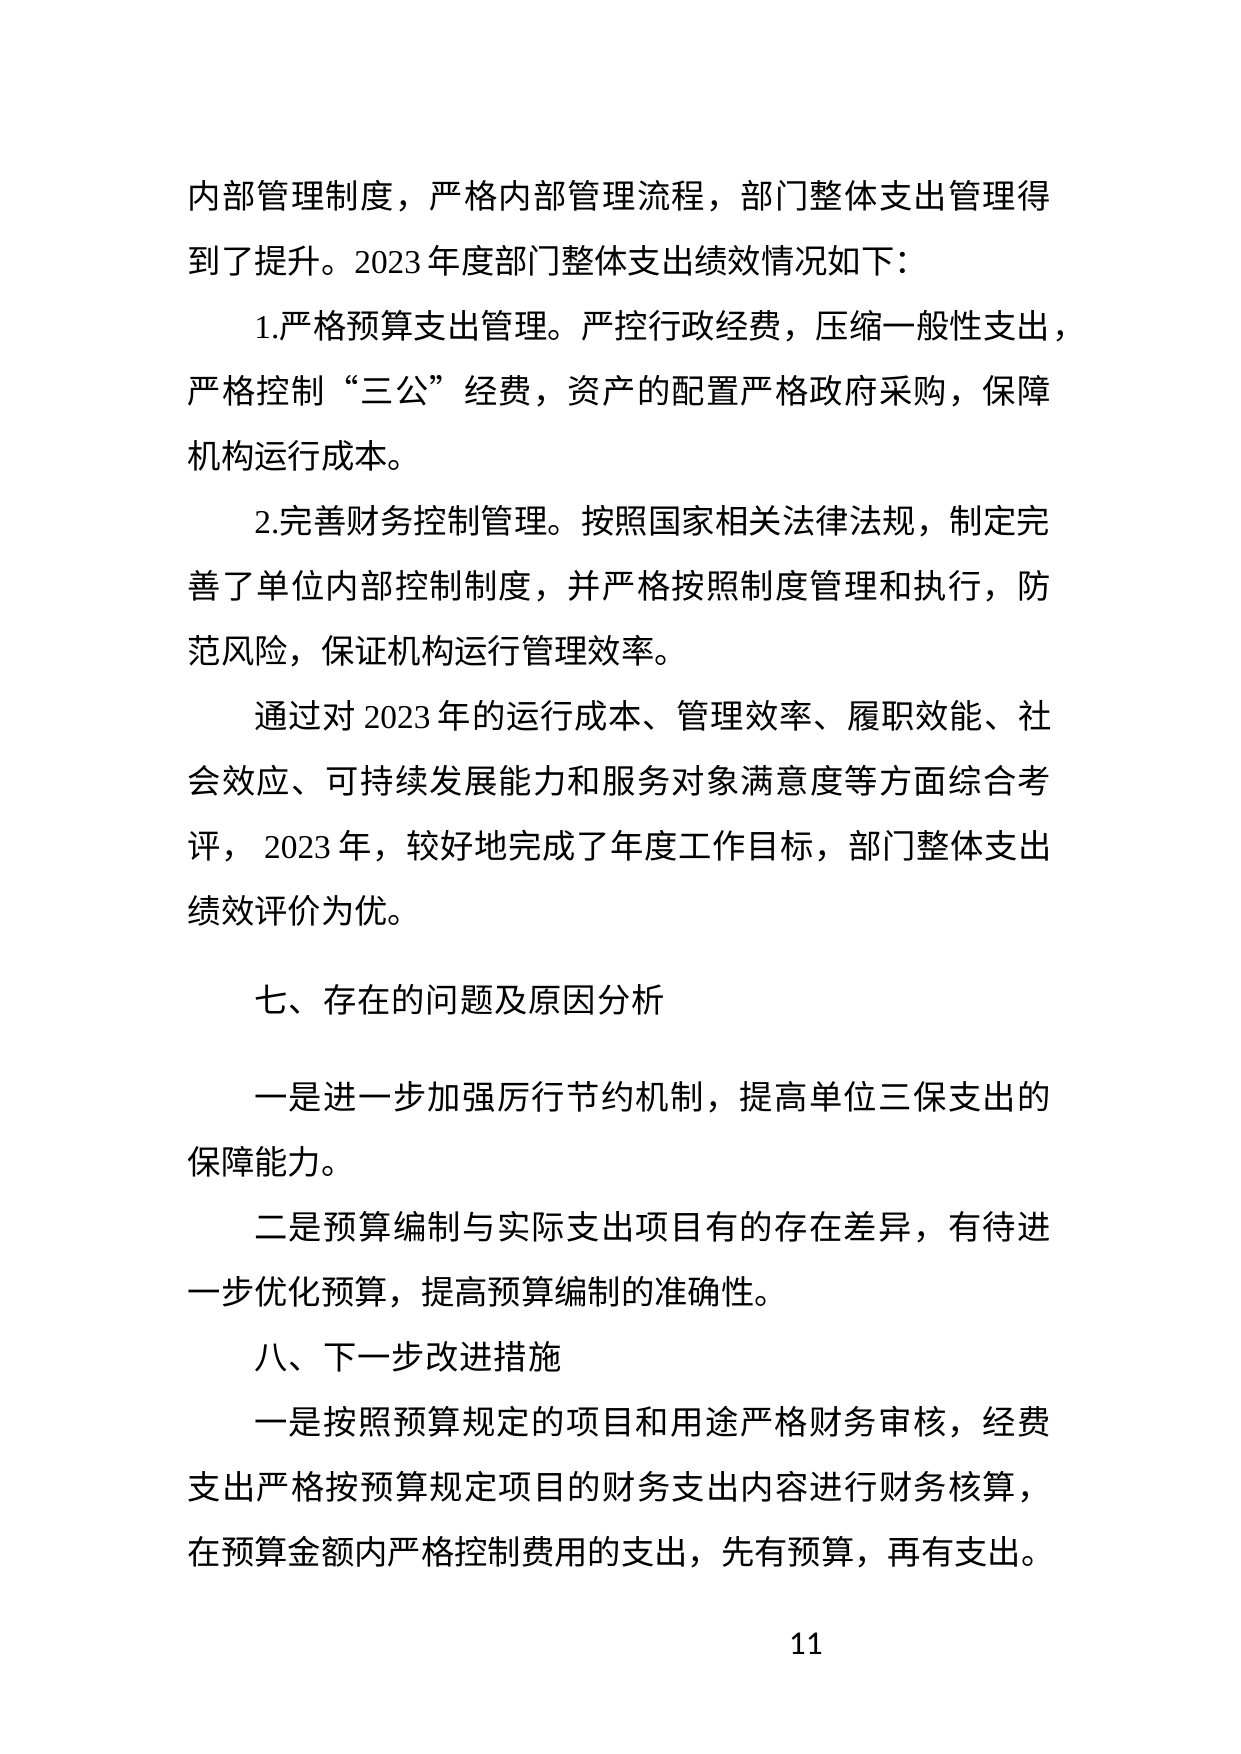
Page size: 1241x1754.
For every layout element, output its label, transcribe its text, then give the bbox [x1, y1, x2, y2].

text 1.严格预算支出管理。严控行政经费，压缩一般性支出，严格控制“三公”经费，资产的配置严格政府采购，保障机构运行成本。 [187, 292, 1053, 487]
text 一是进一步加强厉行节约机制，提高单位三保支出的保障能力。 [187, 1062, 1053, 1192]
text 2.完善财务控制管理。按照国家相关法律法规，制定完善了单位内部控制制度，并严格按照制度管理和执行，防范风险，保证机构运行管理效率。 [187, 487, 1053, 682]
text 二是预算编制与实际支出项目有的存在差异，有待进一步优化预算，提高预算编制的准确性。 [187, 1192, 1053, 1322]
text 一是按照预算规定的项目和用途严格财务审核，经费支出严格按预算规定项目的财务支出内容进行财务核算，在预算金额内严格控制费用的支出，先有预算，再有支出。 [187, 1387, 1053, 1582]
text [187, 162, 1053, 292]
text 通过对2023年的运行成本、管理效率、履职效能、社会效应、可持续发展能力和服务对象满意度等方面综合考评， 2023年，较好地完成了年度工作目标，部门整体支出绩效评价为优。 [187, 682, 1053, 942]
text 七、存在的问题及原因分析 [254, 965, 1053, 1062]
text 八、下一步改进措施 [254, 1322, 1053, 1387]
